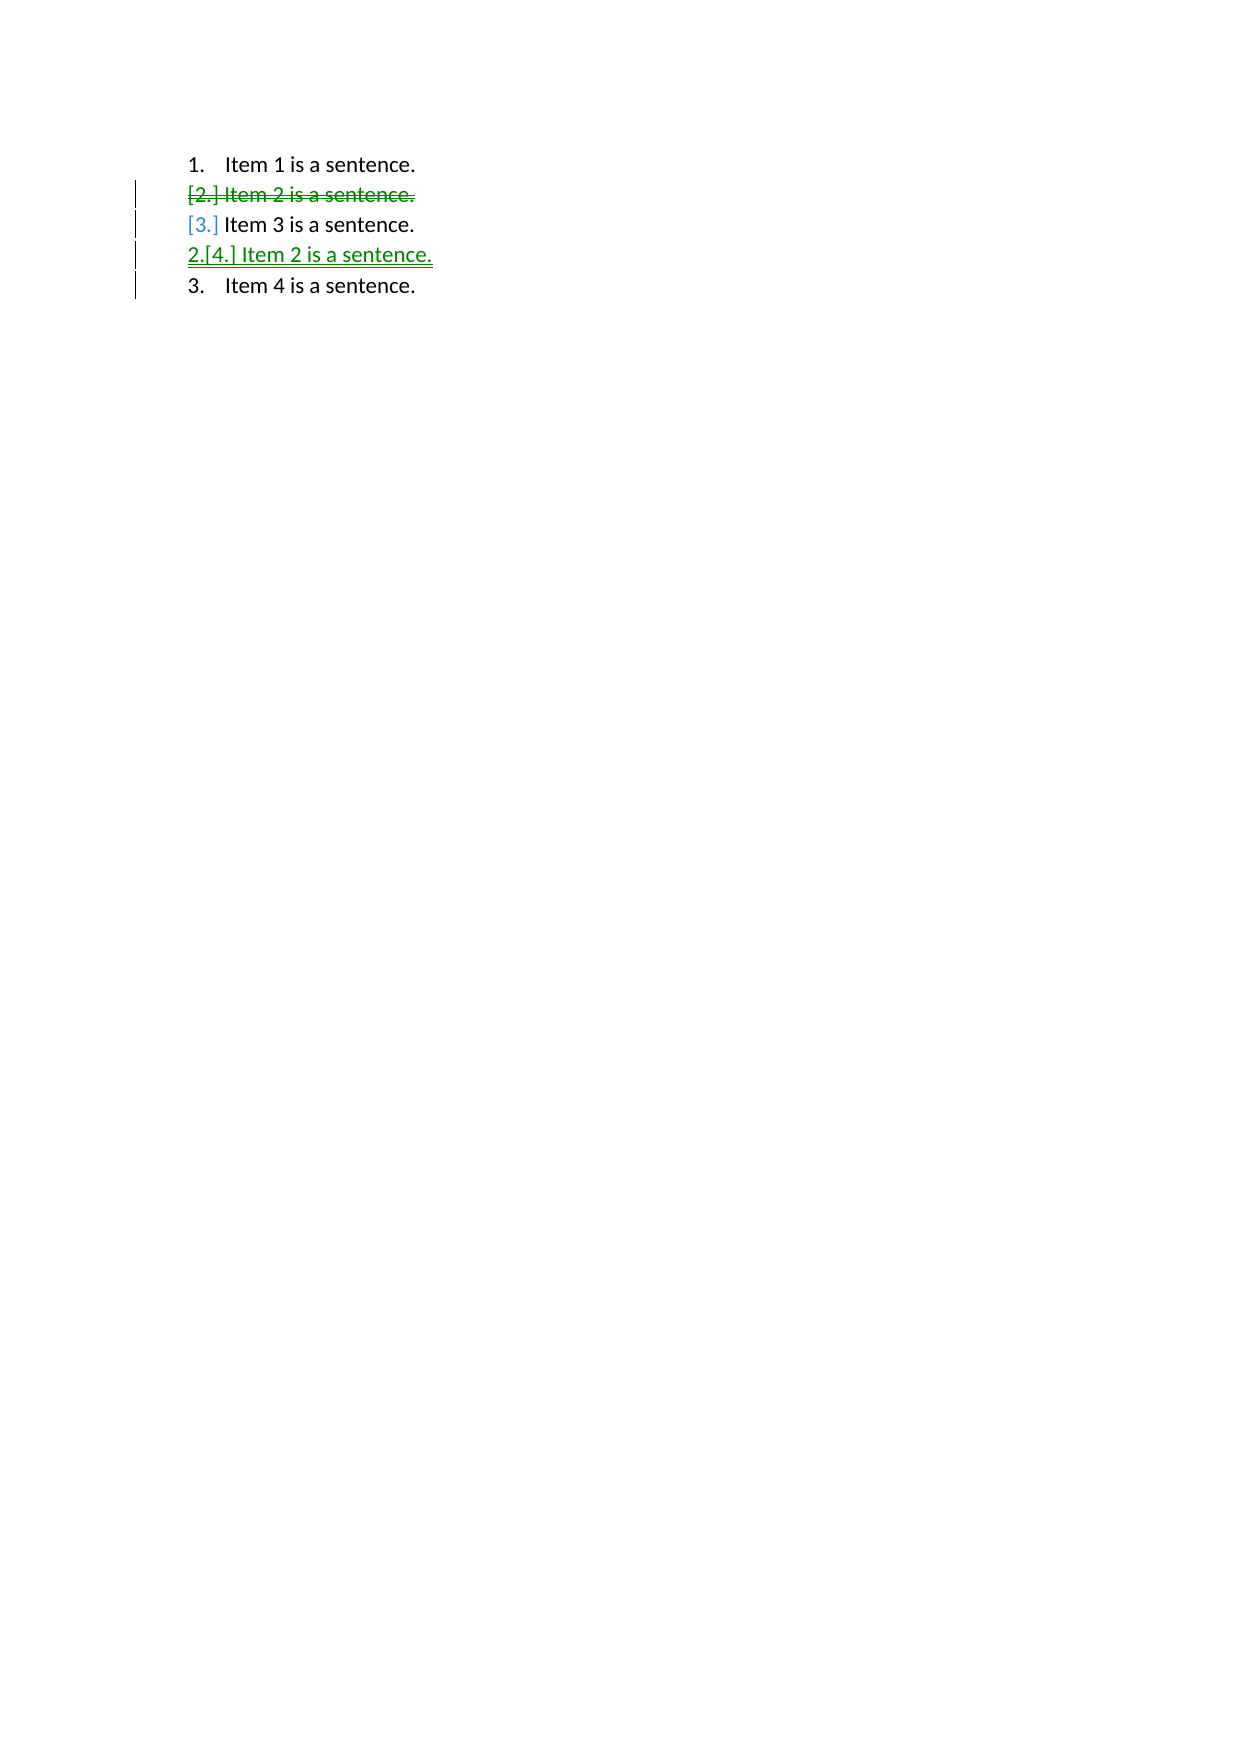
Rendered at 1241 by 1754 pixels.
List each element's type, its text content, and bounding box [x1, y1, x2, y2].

list Item 4 is a sentence. [187, 271, 1090, 299]
list Item 3 is a sentence. [187, 210, 1090, 238]
list Item 1 is a sentence. [187, 150, 1090, 178]
